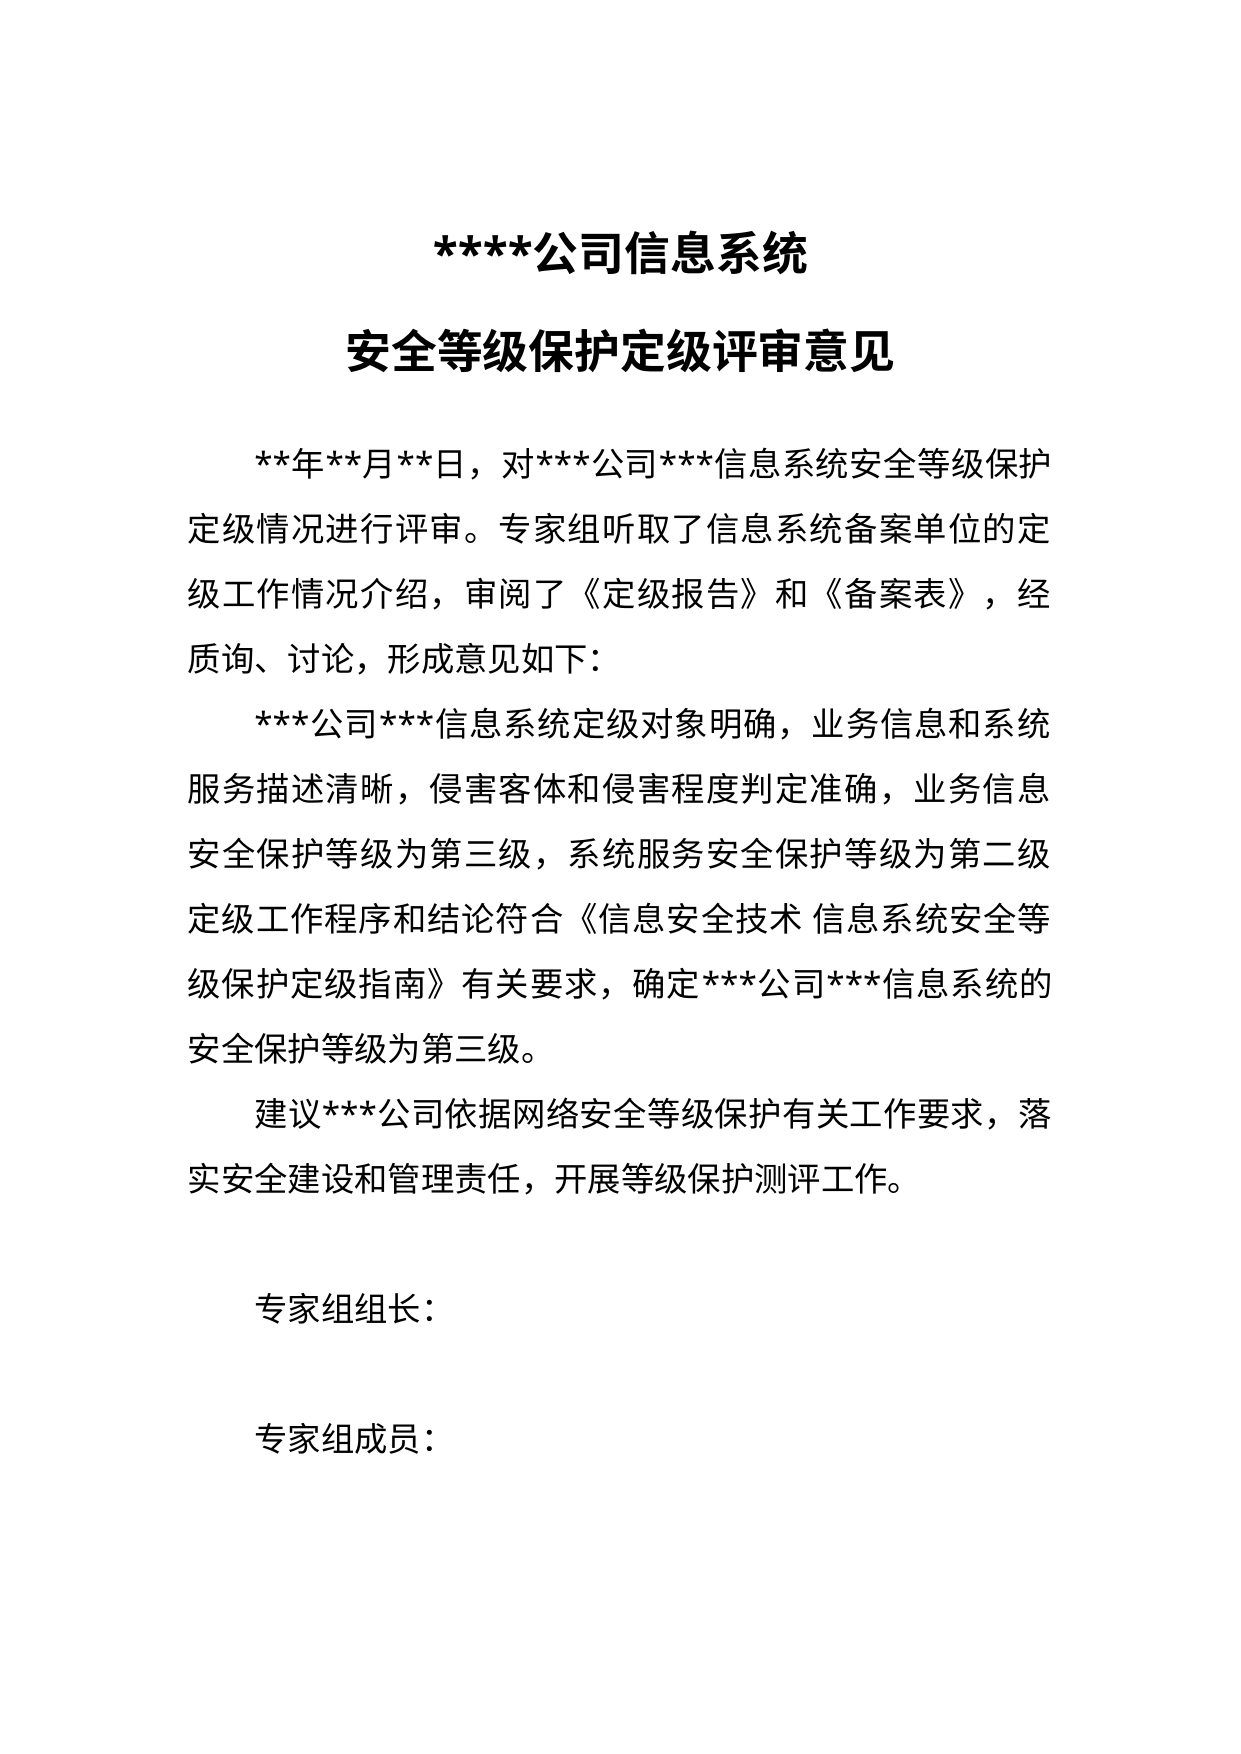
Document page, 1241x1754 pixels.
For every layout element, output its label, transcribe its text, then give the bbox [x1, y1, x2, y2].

text 安全等级保护定级评审意见 [187, 300, 1053, 397]
text ****公司信息系统 [187, 202, 1053, 300]
text 专家组组长： [187, 1275, 1053, 1340]
text **年**月**日，对***公司***信息系统安全等级保护定级情况进行评审。专家组听取了信息系统备案单位的定级工作情况介绍，审阅了《定级报告》和《备案表》，经质询、讨论，形成意见如下： [187, 430, 1053, 690]
text ***公司***信息系统定级对象明确，业务信息和系统服务描述清晰，侵害客体和侵害程度判定准确，业务信息安全保护等级为第三级，系统服务安全保护等级为第二级，定级工作程序和结论符合《信息安全技术 信息系统安全等级保护定级指南》有关要求，确定***公司***信息系统的安全保护等级为第三级。 [187, 690, 1053, 1080]
text 建议***公司依据网络安全等级保护有关工作要求，落实安全建设和管理责任，开展等级保护测评工作。 [187, 1080, 1053, 1210]
text 专家组成员： [187, 1405, 1053, 1470]
